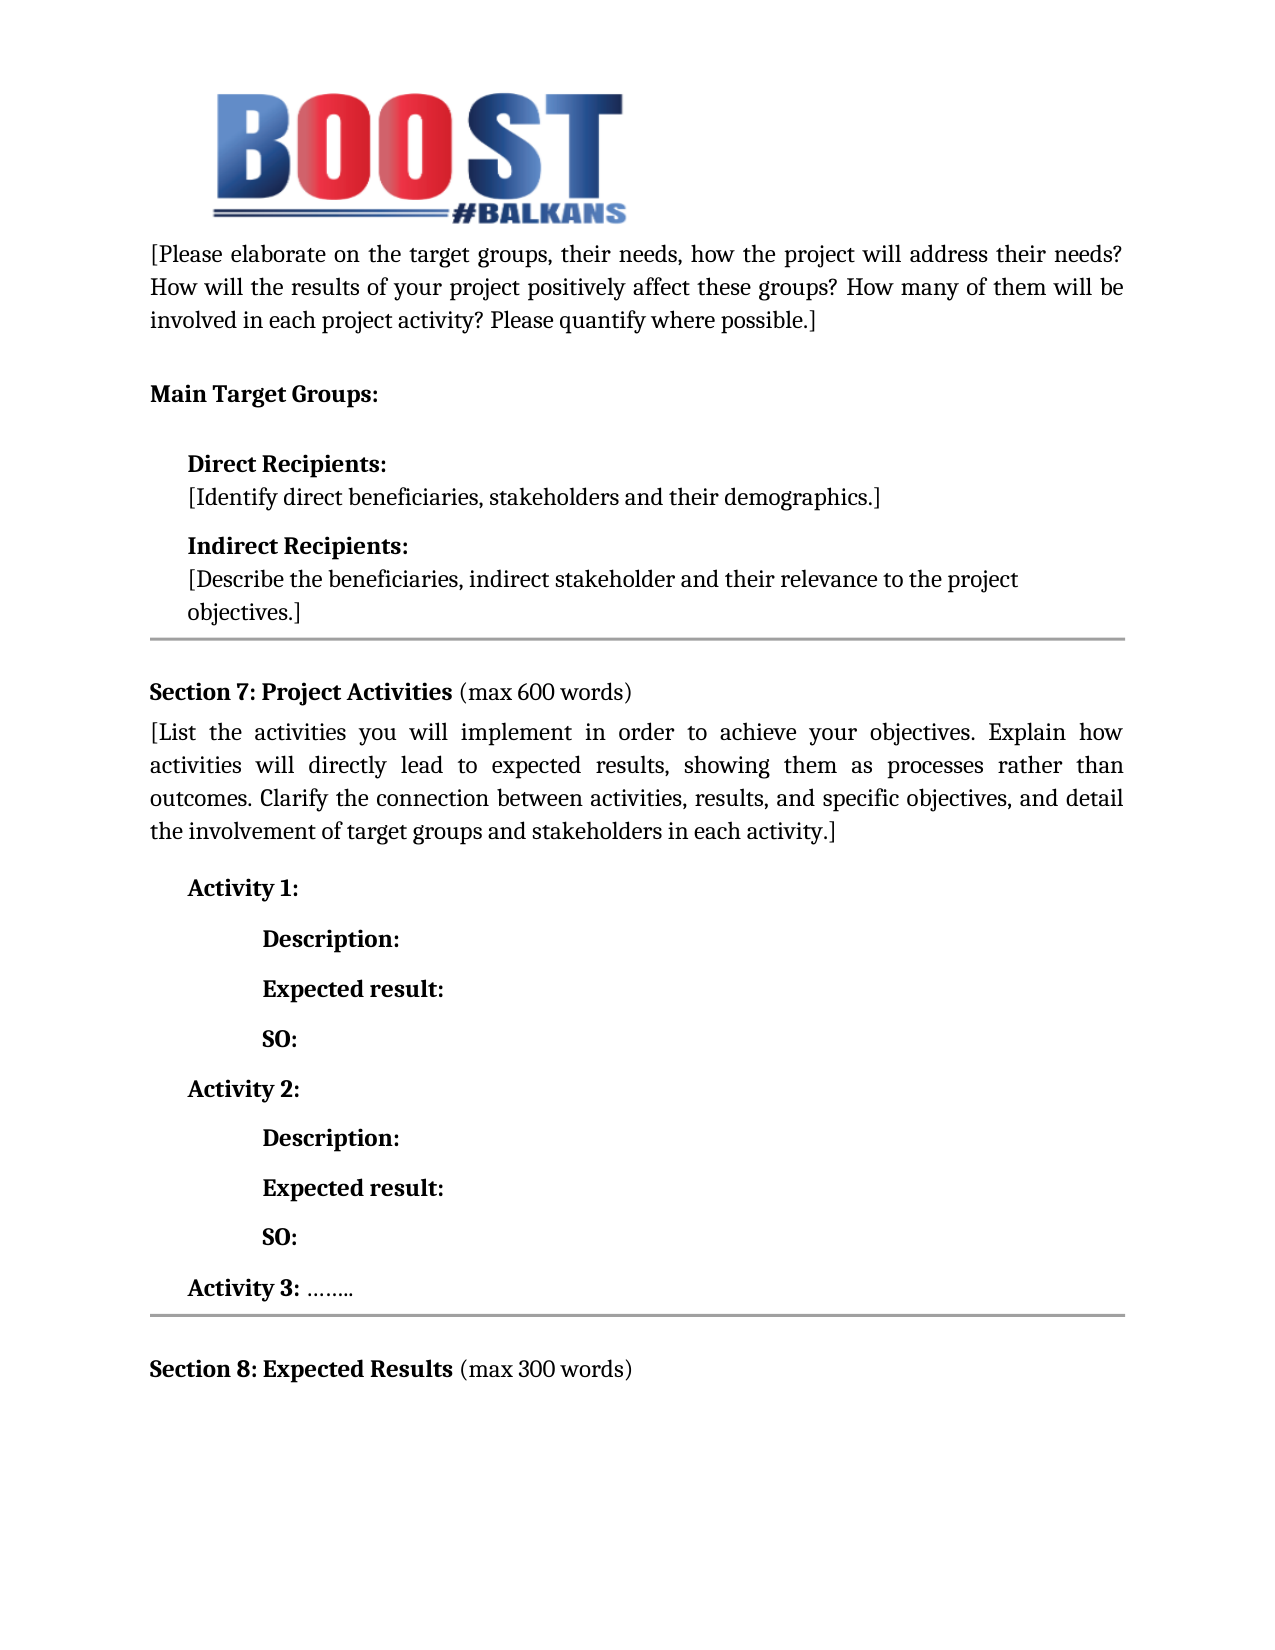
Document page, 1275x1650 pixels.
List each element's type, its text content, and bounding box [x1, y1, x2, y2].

subtitle Section 7: Project Activities (max 600 words) [150, 672, 1125, 713]
list Description: [225, 1115, 1125, 1159]
text [Please elaborate on the target groups, their needs, how the project will address their needs? How will the results of your project positively affect these groups? How many of them will be involved in each project activity? Please quantify where possible.] [150, 240, 1125, 334]
list Activity 2: [150, 1064, 1125, 1110]
list SO: [225, 1014, 1125, 1060]
list Expected result: [225, 1164, 1125, 1209]
text [List the activities you will implement in order to achieve your objectives. Explain how activities will directly lead to expected results, showing them as processes rather than outcomes. Clarify the connection between activities, results, and specific objectives, and detail the involvement of target groups and stakeholders in each activity.] [150, 717, 1125, 845]
picture [150, 75, 687, 236]
list Activity 1: [150, 864, 1125, 909]
list Expected result: [225, 964, 1125, 1009]
list Direct Recipients: [Identify direct beneficiaries, stakeholders and their demographics.] [150, 439, 1125, 518]
list Description: [225, 914, 1125, 959]
text Main Target Groups: [150, 373, 1125, 414]
list Activity 3: …….. [150, 1264, 1125, 1309]
list SO: [225, 1214, 1125, 1259]
subtitle Section 8: Expected Results (max 300 words) [150, 1348, 1125, 1389]
list Indirect Recipients: [Describe the beneficiaries, indirect stakeholder and their relevance to the project objectives.] [150, 522, 1125, 633]
